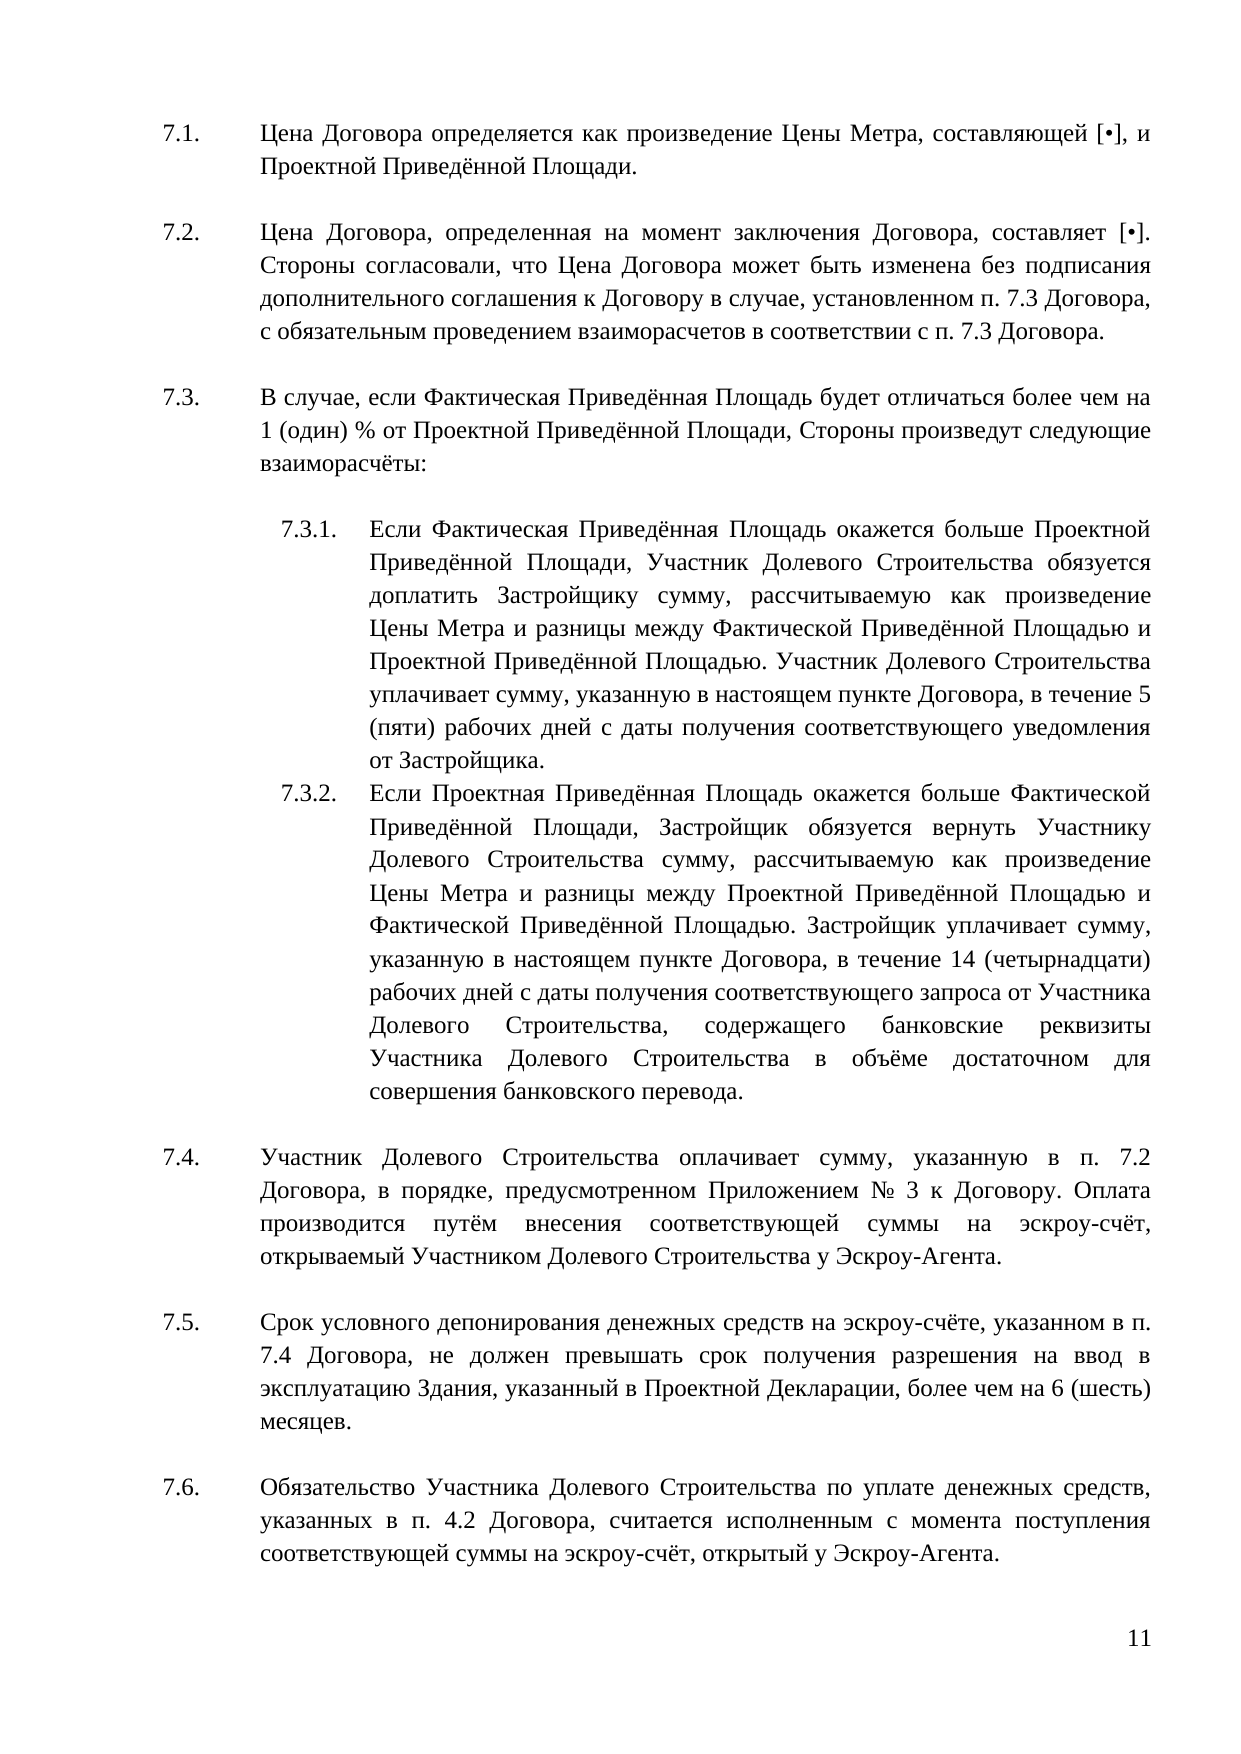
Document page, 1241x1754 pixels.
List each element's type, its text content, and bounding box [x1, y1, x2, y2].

list Срок условного депонирования денежных средств на эскроу-счёте, указанном в п. 7.4 Договора, не должен превышать срок получения разрешения на ввод в эксплуатацию Здания, указанный в Проектной Декларации, более чем на 6 (шесть) месяцев. [162, 1307, 1152, 1435]
list Цена Договора определяется как произведение Цены Метра, составляющей [•], и Проектной Приведённой Площади. [162, 118, 1152, 180]
list Если Проектная Приведённая Площадь окажется больше Фактической Приведённой Площади, Застройщик обязуется вернуть Участнику Долевого Строительства сумму, рассчитываемую как произведение Цены Метра и разницы между Проектной Приведённой Площадью и Фактической Приведённой Площадью. Застройщик уплачивает сумму, указанную в настоящем пункте Договора, в течение 14 (четырнадцати) рабочих дней с даты получения соответствующего запроса от Участника Долевого Строительства, содержащего банковские реквизиты Участника Долевого Строительства в объёме достаточном для совершения банковского перевода. [281, 778, 1152, 1104]
list Цена Договора, определенная на момент заключения Договора, составляет [•]. Стороны согласовали, что Цена Договора может быть изменена без подписания дополнительного соглашения к Договору в случае, установленном п. 7.3 Договора, с обязательным проведением взаиморасчетов в соответствии с п. 7.3 Договора. [162, 217, 1152, 345]
list В случае, если Фактическая Приведённая Площадь будет отличаться более чем на 1 (один) % от Проектной Приведённой Площади, Стороны произведут следующие взаиморасчёты: [162, 382, 1152, 477]
list Участник Долевого Строительства оплачивает сумму, указанную в п. 7.2 Договора, в порядке, предусмотренном Приложением № 3 к Договору. Оплата производится путём внесения соответствующей суммы на эскроу-счёт, открываемый Участником Долевого Строительства у Эскроу-Агента. [162, 1142, 1152, 1269]
list Если Фактическая Приведённая Площадь окажется больше Проектной Приведённой Площади, Участник Долевого Строительства обязуется доплатить Застройщику сумму, рассчитываемую как произведение Цены Метра и разницы между Фактической Приведённой Площадью и Проектной Приведённой Площадью. Участник Долевого Строительства уплачивает сумму, указанную в настоящем пункте Договора, в течение 5 (пяти) рабочих дней с даты получения соответствующего уведомления от Застройщика. [281, 514, 1152, 774]
list Обязательство Участника Долевого Строительства по уплате денежных средств, указанных в п. 4.2 Договора, считается исполненным с момента поступления соответствующей суммы на эскроу-счёт, открытый у Эскроу-Агента. [162, 1472, 1152, 1567]
